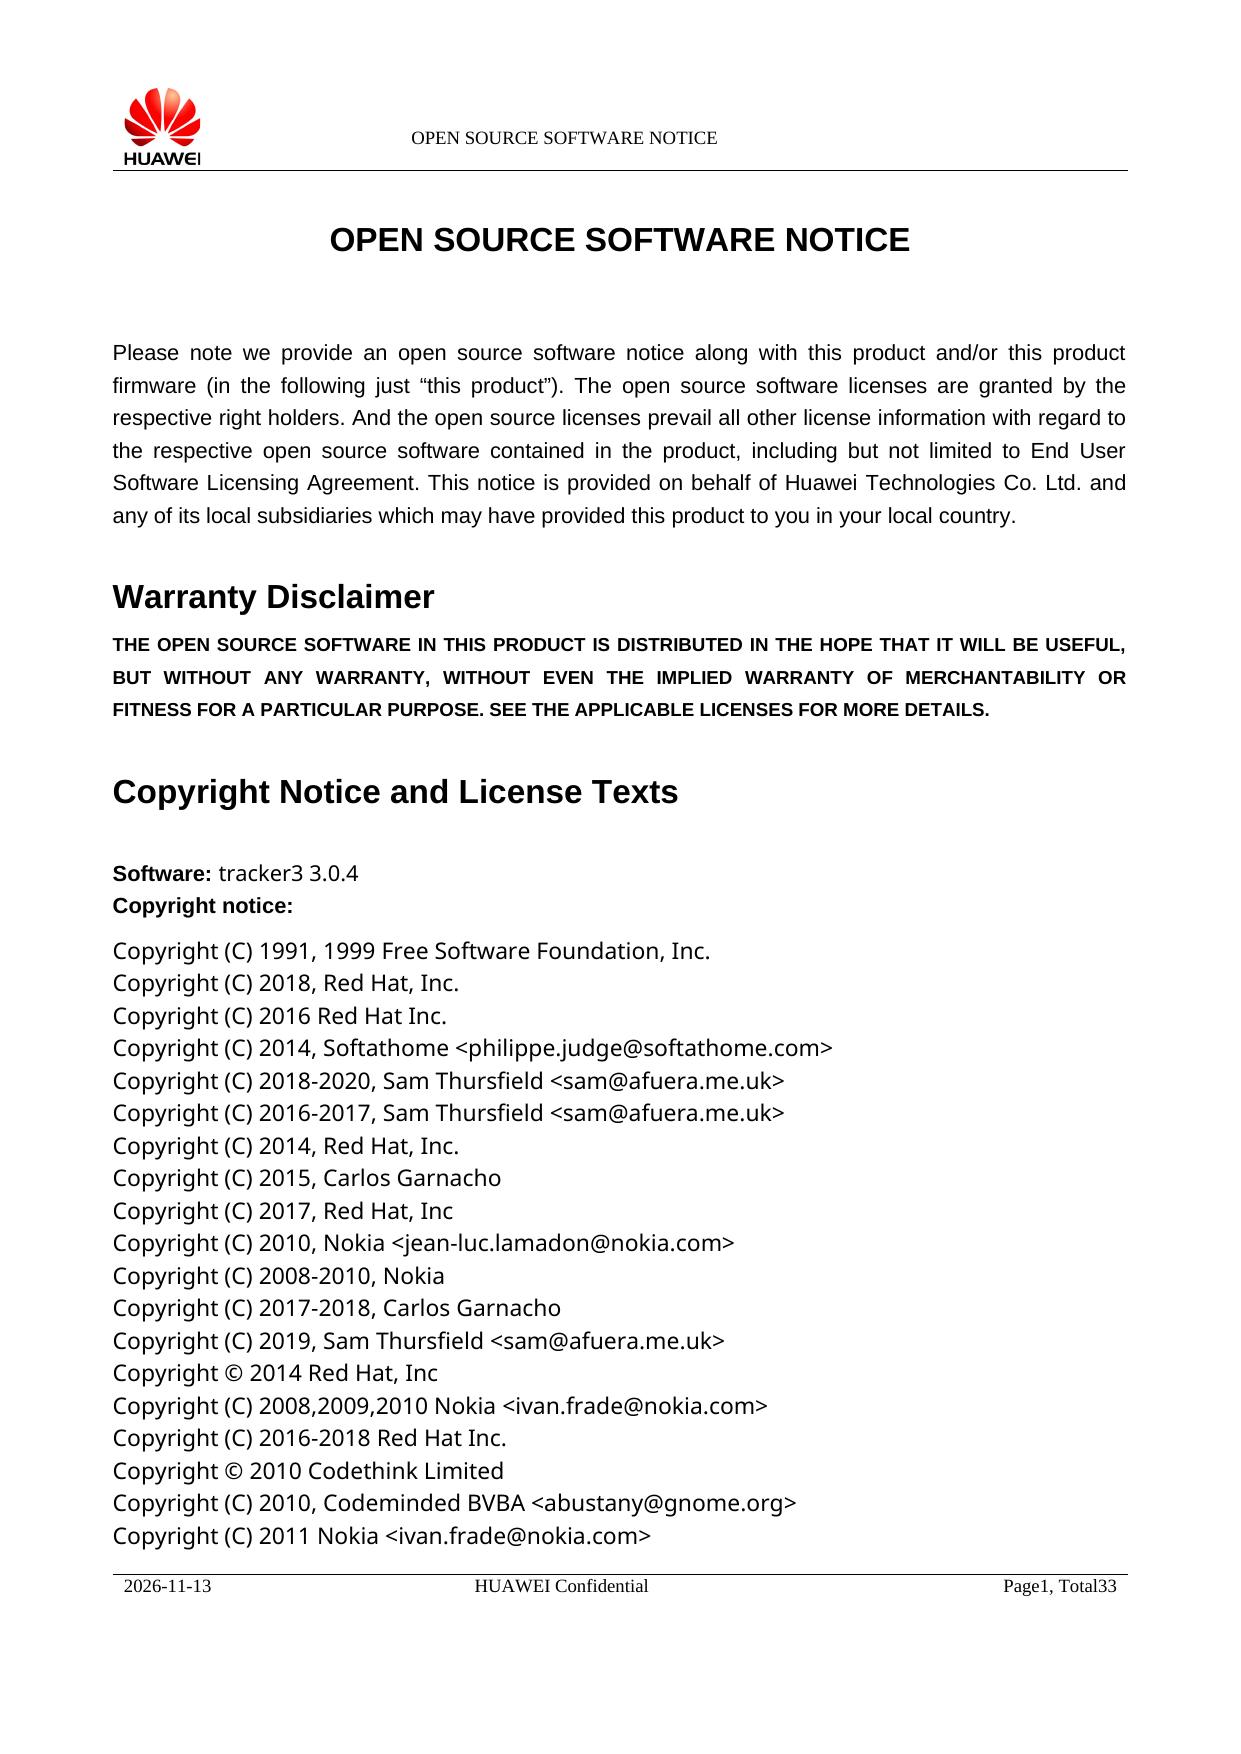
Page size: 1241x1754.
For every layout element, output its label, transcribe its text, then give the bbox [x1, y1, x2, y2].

text Warranty Disclaimer [112, 564, 1128, 629]
text Copyright (C) 2010, Codeminded BVBA <abustany@gnome.org> [112, 1486, 1128, 1519]
text Copyright (C) 2019, Sam Thursfield <sam@afuera.me.uk> [112, 1324, 1128, 1356]
text Copyright notice: [112, 889, 1128, 921]
text Copyright (C) 2014, Softathome <philippe.judge@softathome.com> [112, 1031, 1128, 1064]
text Copyright Notice and License Texts [112, 759, 1128, 824]
text Copyright © 2010 Codethink Limited [112, 1454, 1128, 1486]
text Copyright (C) 2016 Red Hat Inc. [112, 999, 1128, 1031]
text OPEN SOURCE SOFTWARE NOTICE [112, 206, 1128, 271]
text Copyright (C) 1991, 1999 Free Software Foundation, Inc. [112, 934, 1128, 966]
text Copyright (C) 2008,2009,2010 Nokia <ivan.frade@nokia.com> [112, 1389, 1128, 1421]
text Copyright (C) 2017-2018, Carlos Garnacho [112, 1291, 1128, 1324]
text Copyright (C) 2018-2020, Sam Thursfield <sam@afuera.me.uk> [112, 1064, 1128, 1096]
text The open source software in this product is distributed in the hope that it will be useful, but WITHOUT ANY WARRANTY, without even the implied warranty of MERCHANTABILITY or FITNESS FOR A PARTICULAR PURPOSE. See the applicable licenses for more details. [112, 629, 1128, 726]
text Copyright (C) 2011 Nokia <ivan.frade@nokia.com> [112, 1519, 1128, 1551]
text Copyright (C) 2016-2018 Red Hat Inc. [112, 1421, 1128, 1454]
text Copyright (C) 2018, Red Hat, Inc. [112, 966, 1128, 999]
title Software: tracker3 3.0.4 [112, 856, 1128, 889]
text Copyright (C) 2015, Carlos Garnacho [112, 1161, 1128, 1194]
text Please note we provide an open source software notice along with this product and/or this product firmware (in the following just “this product”). The open source software licenses are granted by the respective right holders. And the open source licenses prevail all other license information with regard to the respective open source software contained in the product, including but not limited to End User Software Licensing Agreement. This notice is provided on behalf of Huawei Technologies Co. Ltd. and any of its local subsidiaries which may have provided this product to you in your local country. [112, 336, 1128, 531]
picture [124, 88, 201, 165]
text Copyright © 2014 Red Hat, Inc [112, 1356, 1128, 1389]
text Copyright (C) 2017, Red Hat, Inc [112, 1194, 1128, 1226]
text Copyright (C) 2016-2017, Sam Thursfield <sam@afuera.me.uk> [112, 1096, 1128, 1129]
text Copyright (C) 2010, Nokia <jean-luc.lamadon@nokia.com> [112, 1226, 1128, 1259]
text Copyright (C) 2008-2010, Nokia [112, 1259, 1128, 1291]
text Copyright (C) 2014, Red Hat, Inc. [112, 1129, 1128, 1161]
